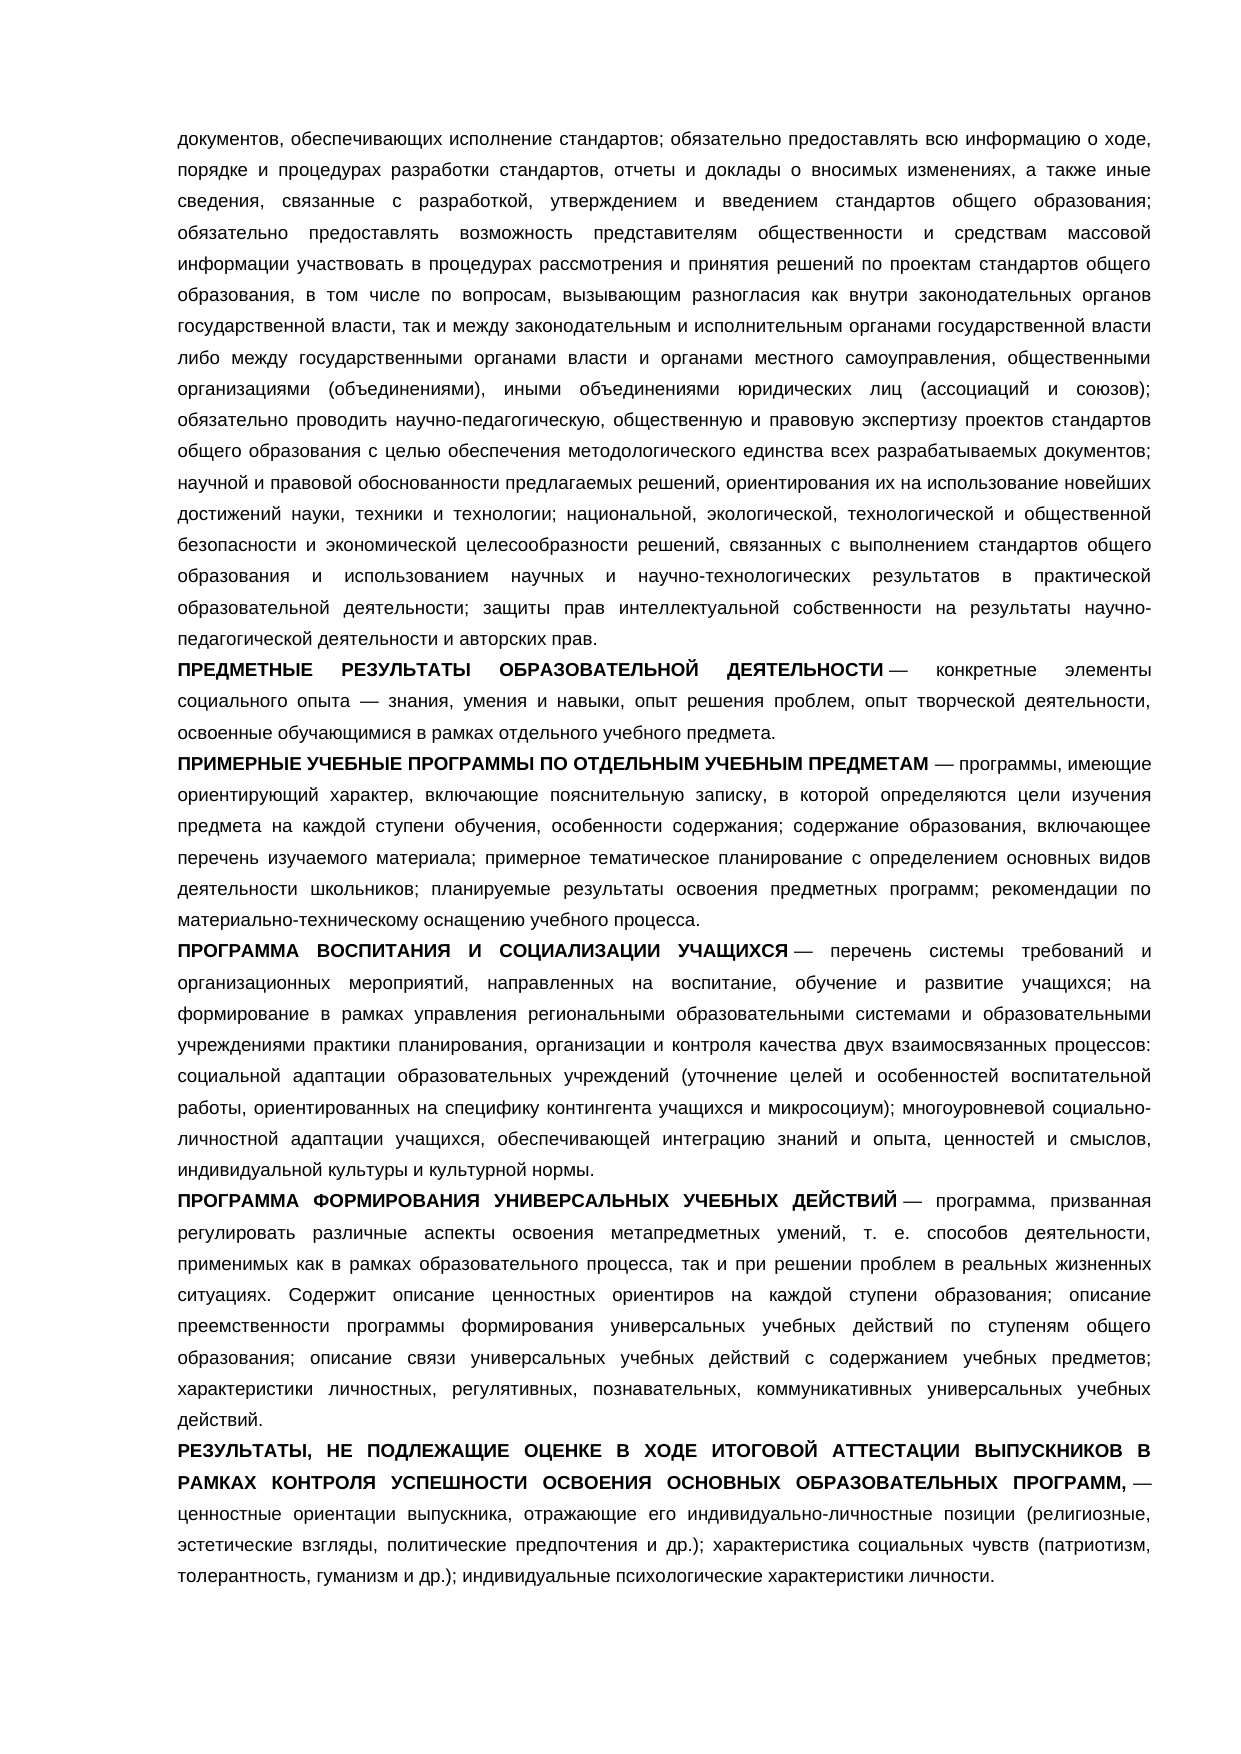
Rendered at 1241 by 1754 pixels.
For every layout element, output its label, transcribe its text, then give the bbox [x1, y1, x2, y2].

text ПРИМЕРНЫЕ УЧЕБНЫЕ ПРОГРАММЫ ПО ОТДЕЛЬНЫМ УЧЕБНЫМ ПРЕДМЕТАМ — программы, имеющие ориентирующий характер, включающие пояснительную записку, в которой определяются цели изучения предмета на каждой ступени обучения, особенности содержания; содержание образования, включающее перечень изучаемого материала; примерное тематическое планирование с определением основных видов деятельности школьников; планируемые результаты освоения предметных программ; рекомендации по материально-техническому оснащению учебного процесса. [177, 743, 1152, 931]
text ПРОГРАММА ФОРМИРОВАНИЯ УНИВЕРСАЛЬНЫХ УЧЕБНЫХ ДЕЙСТВИЙ — программа, призванная регулировать различные аспекты освоения метапредметных умений, т. е. способов деятельности, применимых как в рамках образовательного процесса, так и при решении проблем в реальных жизненных ситуациях. Содержит описание ценностных ориентиров на каждой ступени образования; описание преемственности программы формирования универсальных учебных действий по ступеням общего образования; описание связи универсальных учебных действий с содержанием учебных предметов; характеристики личностных, регулятивных, познавательных, коммуникативных универсальных учебных действий. [177, 1181, 1152, 1431]
text РЕЗУЛЬТАТЫ, НЕ ПОДЛЕЖАЩИЕ ОЦЕНКЕ В ХОДЕ ИТОГОВОЙ АТТЕСТАЦИИ ВЫПУСКНИКОВ В РАМКАХ КОНТРОЛЯ УСПЕШНОСТИ ОСВОЕНИЯ ОСНОВНЫХ ОБРАЗОВАТЕЛЬНЫХ ПРОГРАММ, — ценностные ориентации выпускника, отражающие его индивидуально-личностные позиции (религиозные, эстетические взгляды, политические предпочтения и др.); характеристика социальных чувств (патриотизм, толерантность, гуманизм и др.); индивидуальные психологические характеристики личности. [177, 1431, 1152, 1587]
text ПРЕДМЕТНЫЕ РЕЗУЛЬТАТЫ ОБРАЗОВАТЕЛЬНОЙ ДЕЯТЕЛЬНОСТИ — конкретные элементы социального опыта — знания, умения и навыки, опыт решения проблем, опыт творческой деятельности, освоенные обучающимися в рамках отдельного учебного предмета. [177, 649, 1152, 743]
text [177, 118, 1152, 649]
text ПРОГРАММА ВОСПИТАНИЯ И СОЦИАЛИЗАЦИИ УЧАЩИХСЯ — перечень системы требований и организационных мероприятий, направленных на воспитание, обучение и развитие учащихся; на формирование в рамках управления региональными образовательными системами и образовательными учреждениями практики планирования, организации и контроля качества двух взаимосвязанных процессов: социальной адаптации образовательных учреждений (уточнение целей и особенностей воспитательной работы, ориентированных на специфику контингента учащихся и микросоциум); многоуровневой социально-личностной адаптации учащихся, обеспечивающей интеграцию знаний и опыта, ценностей и смыслов, индивидуальной культуры и культурной нормы. [177, 931, 1152, 1181]
